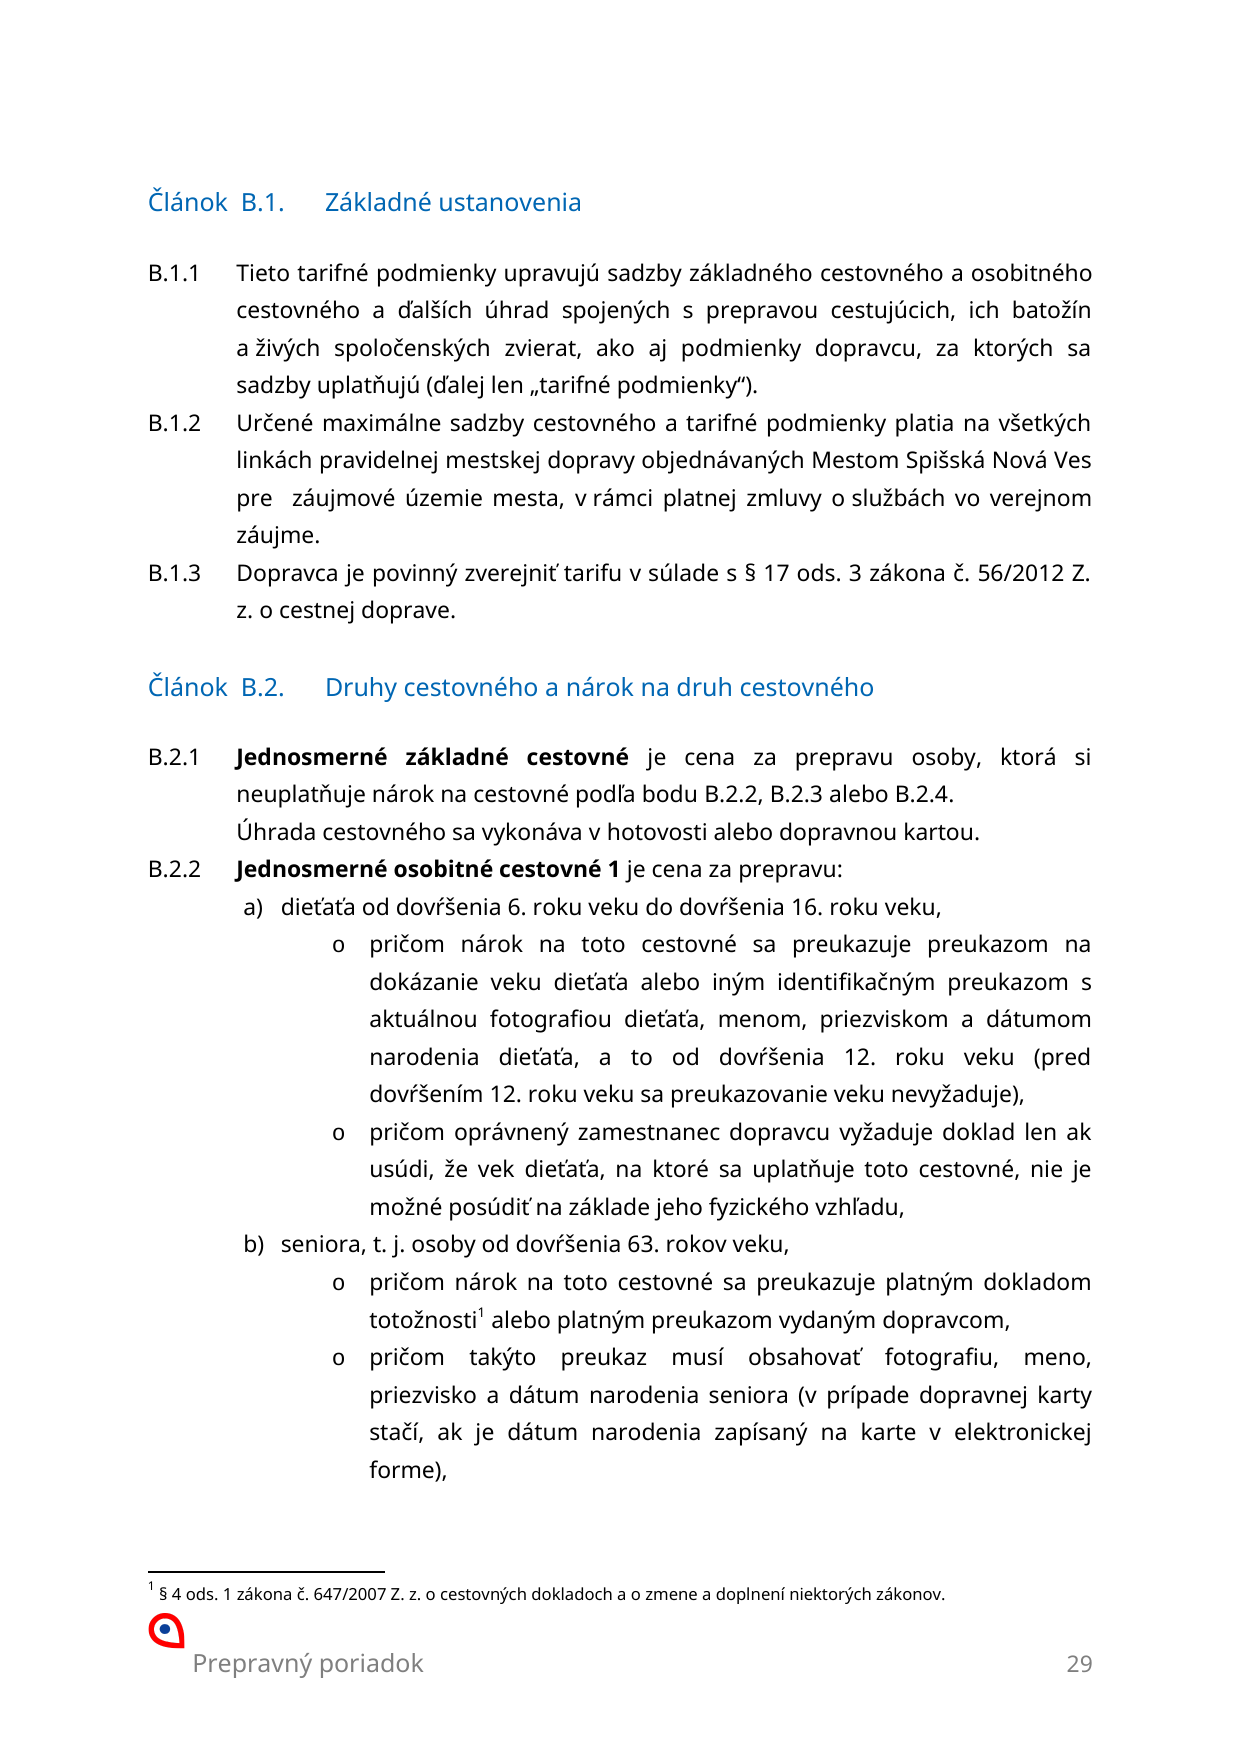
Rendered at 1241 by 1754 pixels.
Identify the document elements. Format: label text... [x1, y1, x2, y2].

text Druhy cestovného a nárok na druh cestovného [148, 669, 1093, 703]
list Dopravca je povinný zverejniť tarifu v súlade s § 17 ods. 3 zákona č. 56/2012 Z. z. o cestnej doprave. [148, 557, 1093, 625]
list dieťaťa od dovŕšenia 6. roku veku do dovŕšenia 16. roku veku, [243, 891, 1093, 922]
picture [148, 1613, 185, 1649]
list Tieto tarifné podmienky upravujú sadzby základného cestovného a osobitného cestovného a ďalších úhrad spojených s prepravou cestujúcich, ich batožín a živých spoločenských zvierat, ako aj podmienky dopravcu, za ktorých sa sadzby uplatňujú (ďalej len „tarifné podmienky“). [148, 257, 1093, 400]
list seniora, t. j. osoby od dovŕšenia 63. rokov veku, [243, 1228, 1093, 1260]
list pričom oprávnený zamestnanec dopravcu vyžaduje doklad len ak usúdi, že vek dieťaťa, na ktoré sa uplatňuje toto cestovné, nie je možné posúdiť na základe jeho fyzického vzhľadu, [332, 1116, 1093, 1222]
list Jednosmerné osobitné cestovné 1 je cena za prepravu: [148, 853, 1093, 884]
text Úhrada cestovného sa vykonáva v hotovosti alebo dopravnou kartou. [236, 816, 1093, 847]
list Určené maximálne sadzby cestovného a tarifné podmienky platia na všetkých linkách pravidelnej mestskej dopravy objednávaných Mestom Spišská Nová Ves pre záujmové územie mesta, v rámci platnej zmluvy o službách vo verejnom záujme. [148, 407, 1093, 550]
list pričom nárok na toto cestovné sa preukazuje preukazom na dokázanie veku dieťaťa alebo iným identifikačným preukazom s aktuálnou fotografiou dieťaťa, menom, priezviskom a dátumom narodenia dieťaťa, a to od dovŕšenia 12. roku veku (pred dovŕšením 12. roku veku sa preukazovanie veku nevyžaduje), [332, 928, 1093, 1109]
list Jednosmerné základné cestovné je cena za prepravu osoby, ktorá si neuplatňuje nárok na cestovné podľa bodu B.2.2, B.2.3 alebo B.2.4. [148, 741, 1093, 809]
list pričom nárok na toto cestovné sa preukazuje platným dokladom totožnosti alebo platným preukazom vydaným dopravcom, [332, 1266, 1093, 1335]
list pričom takýto preukaz musí obsahovať fotografiu, meno, priezvisko a dátum narodenia seniora (v prípade dopravnej karty stačí, ak je dátum narodenia zapísaný na karte v elektronickej forme), [332, 1341, 1093, 1485]
text Základné ustanovenia [148, 185, 1093, 219]
